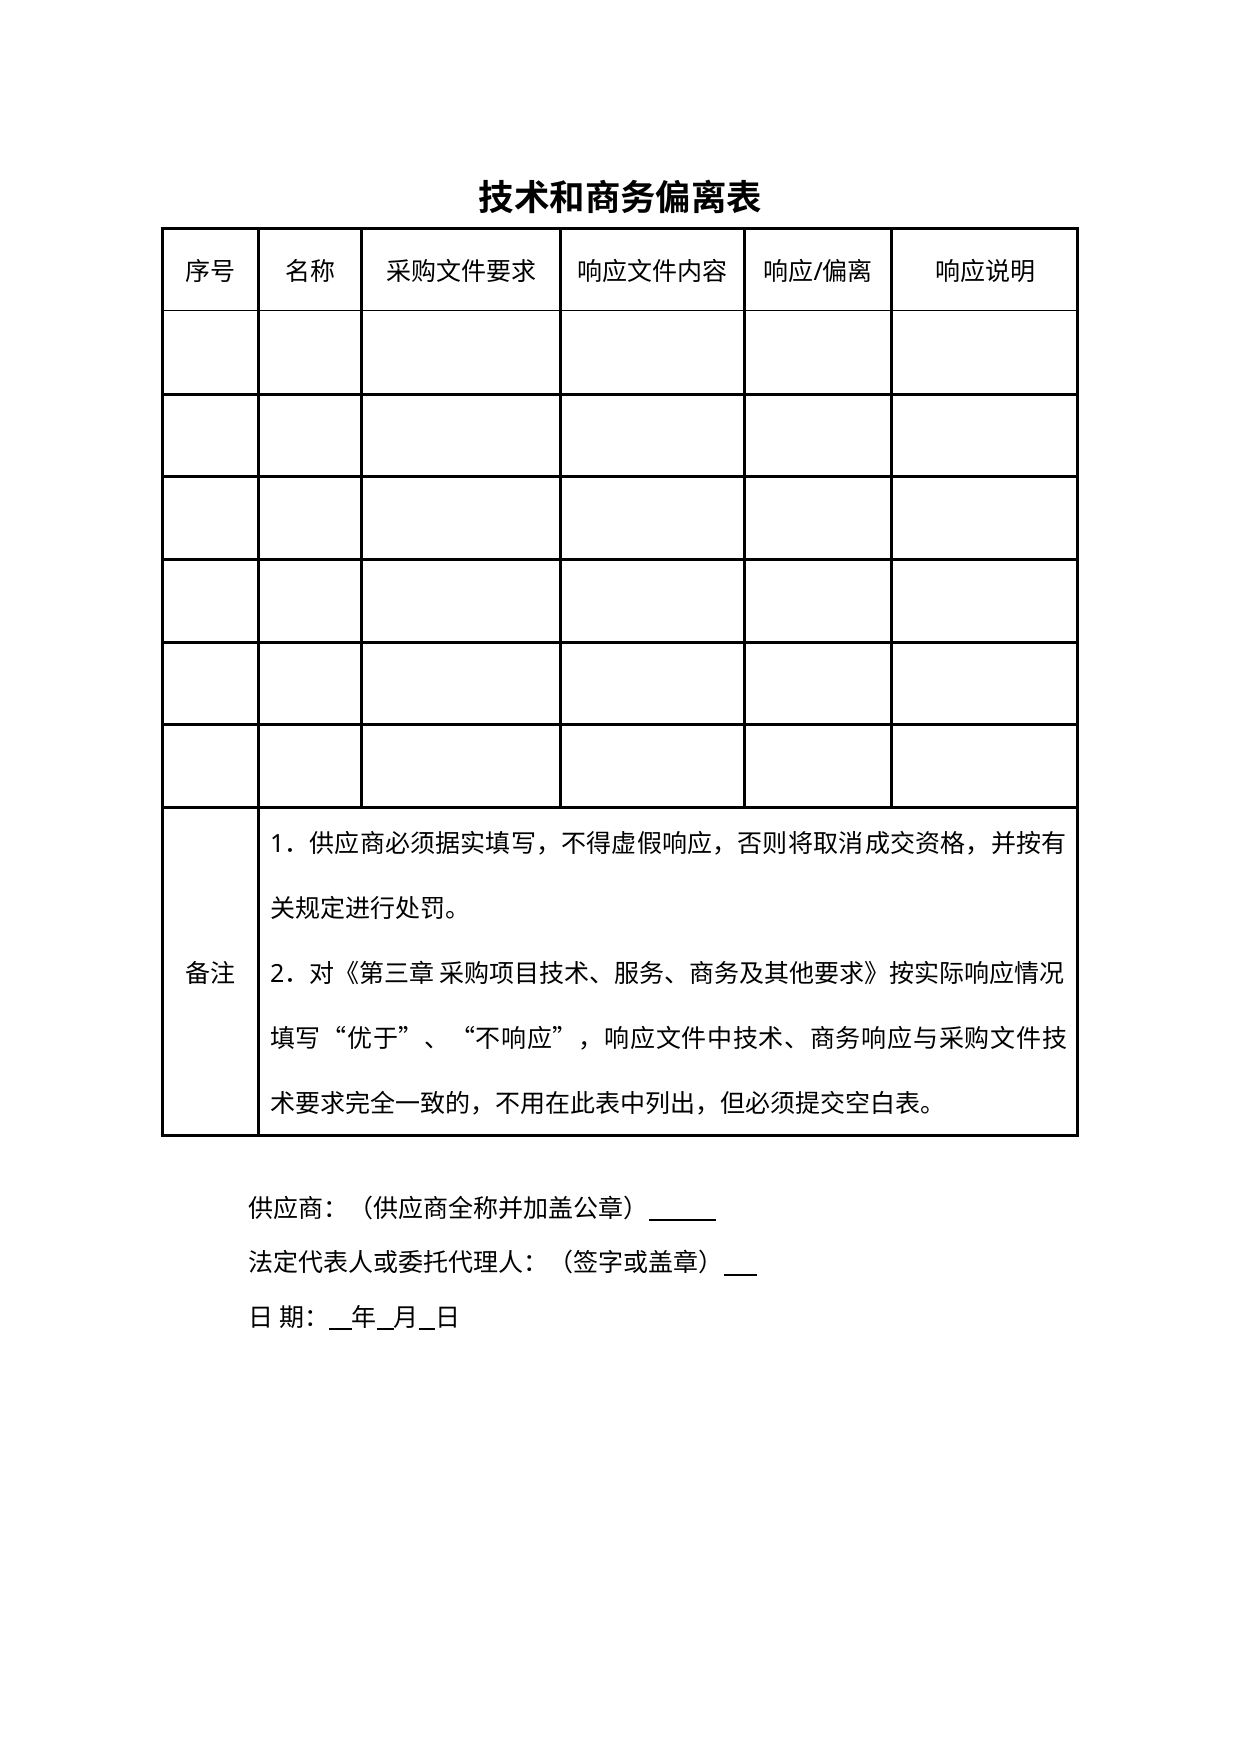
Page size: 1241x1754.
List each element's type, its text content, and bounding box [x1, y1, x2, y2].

table_cell [746, 644, 890, 723]
table_cell [746, 396, 890, 475]
text 法定代表人或委托代理人：（签字或盖章） [187, 1243, 1053, 1279]
table_cell [746, 478, 890, 558]
table_cell [164, 561, 257, 641]
table_cell [164, 726, 257, 806]
table_cell [746, 311, 890, 392]
text 供应商：（供应商全称并加盖公章） [187, 1188, 1053, 1224]
table_cell [562, 396, 743, 475]
table_cell [893, 561, 1076, 641]
table_cell [260, 478, 360, 558]
text 日 期： 年 月 日 [187, 1297, 1053, 1333]
table_cell [363, 396, 559, 475]
table_header 响应文件内容 [562, 230, 743, 310]
table_cell [562, 478, 743, 558]
table_cell [363, 644, 559, 723]
table_cell [260, 726, 360, 806]
text 技术和商务偏离表 [187, 162, 1053, 227]
table_cell [260, 311, 360, 392]
table_cell [562, 644, 743, 723]
table_header 响应说明 [893, 230, 1076, 310]
table_cell [893, 396, 1076, 475]
table_cell [562, 311, 743, 392]
table_cell [164, 644, 257, 723]
table_cell [893, 311, 1076, 392]
table_cell [893, 644, 1076, 723]
table_cell [363, 726, 559, 806]
table_cell [562, 726, 743, 806]
table_cell [260, 396, 360, 475]
table_header 采购文件要求 [363, 230, 559, 310]
table_cell [164, 311, 257, 392]
table_cell [260, 644, 360, 723]
table_header 序号 [164, 230, 257, 310]
table_header 名称 [260, 230, 360, 310]
table_cell [164, 396, 257, 475]
table_cell [363, 561, 559, 641]
table_cell [363, 311, 559, 392]
table_cell [746, 726, 890, 806]
table_cell 备注 [164, 809, 257, 1134]
table_cell [562, 561, 743, 641]
table_cell [363, 478, 559, 558]
table_cell [164, 478, 257, 558]
table_cell [260, 561, 360, 641]
table_cell [893, 478, 1076, 558]
table_header 响应/偏离 [746, 230, 890, 310]
table_cell [746, 561, 890, 641]
table_cell [893, 726, 1076, 806]
table_cell 1．供应商必须据实填写，不得虚假响应，否则将取消成交资格，并按有关规定进行处罚。 2．对《第三章 采购项目技术、服务、商务及其他要求》按实际响应情况填写“优于”、“不响应”，响应文件中技术、商务响应与采购文件技术要求完全一致的，不用在此表中列出，但必须提交空白表。 [260, 809, 1076, 1134]
